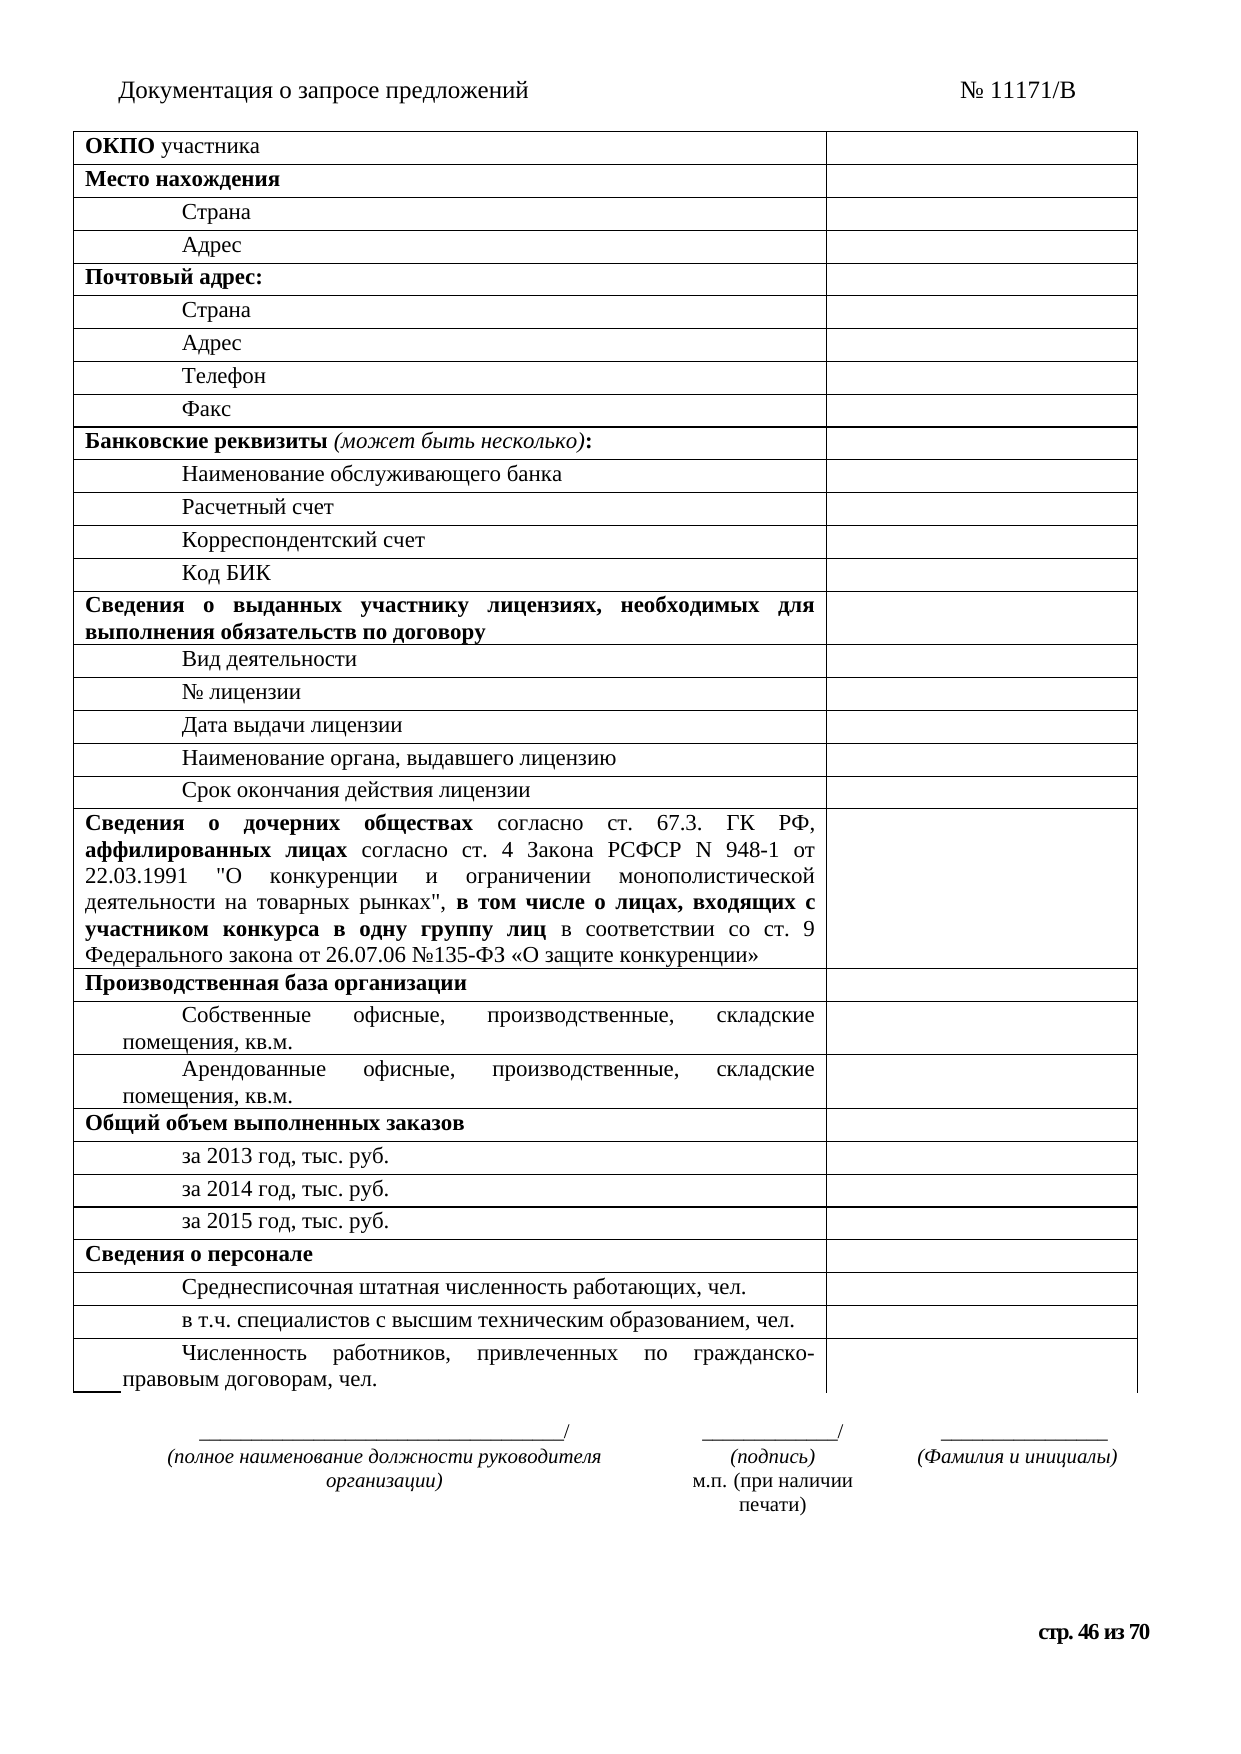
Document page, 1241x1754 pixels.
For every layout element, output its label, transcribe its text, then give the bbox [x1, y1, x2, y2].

table_cell Расчетный счет [74, 493, 826, 525]
table_cell (полное наименование должности руководителя организации) [122, 1444, 657, 1516]
table_cell [827, 1055, 1137, 1108]
table_cell Численность работников, привлеченных по гражданско-правовым договорам, чел. [74, 1339, 826, 1391]
table_cell Банковские реквизиты (может быть несколько): [74, 428, 826, 459]
table_cell [827, 165, 1137, 197]
table_cell Факс [74, 395, 826, 426]
table_cell [827, 526, 1137, 558]
table_cell [827, 296, 1137, 328]
table_cell [827, 711, 1137, 743]
table_cell (подпись) м.п. (при наличии печати) [658, 1444, 887, 1516]
table_cell [827, 777, 1137, 808]
table_cell [827, 678, 1137, 710]
table_cell в т.ч. специалистов с высшим техническим образованием, чел. [74, 1306, 826, 1338]
table_cell Собственные офисные, производственные, складские помещения, кв.м. [74, 1002, 826, 1054]
table_cell [827, 1002, 1137, 1054]
table_cell Сведения о дочерних обществах согласно ст. 67.3. ГК РФ, аффилированных лицах согласно ст. 4 Закона РСФСР N 948-1 от 22.03.1991 "О конкуренции и ограничении монополистической деятельности на товарных рынках", в том числе о лицах, входящих с участником конкурса в одну группу лиц в соответствии со ст. 9 Федерального закона от 26.07.06 №135-ФЗ «О защите конкуренции» [74, 809, 826, 968]
table_cell [827, 1109, 1137, 1141]
table_cell [827, 132, 1137, 164]
table_cell Наименование органа, выдавшего лицензию [74, 744, 826, 776]
table_cell [827, 428, 1137, 459]
table_cell [827, 592, 1137, 644]
table_cell за 2015 год, тыс. руб. [74, 1208, 826, 1239]
table_cell за 2013 год, тыс. руб. [74, 1142, 826, 1174]
table_cell [827, 231, 1137, 262]
table_cell Телефон [74, 362, 826, 394]
table_cell Производственная база организации [74, 969, 826, 1001]
table_cell Наименование обслуживающего банка [74, 460, 826, 492]
table_cell ОКПО участника [74, 132, 826, 164]
table_cell [827, 362, 1137, 394]
table_cell [827, 1175, 1137, 1206]
table_cell Сведения о выданных участнику лицензиях, необходимых для выполнения обязательств по договору [74, 592, 826, 644]
table_cell Страна [74, 296, 826, 328]
table_cell [827, 559, 1137, 591]
table_cell [827, 1240, 1137, 1272]
table_cell [827, 1273, 1137, 1305]
table_cell Страна [74, 198, 826, 229]
table_cell Арендованные офисные, производственные, складские помещения, кв.м. [74, 1055, 826, 1108]
table_cell [827, 1306, 1137, 1338]
table_cell [827, 493, 1137, 525]
table_cell [827, 744, 1137, 776]
table_cell Код БИК [74, 559, 826, 591]
table_cell [827, 809, 1137, 968]
table_cell № лицензии [74, 678, 826, 710]
table_cell [827, 198, 1137, 229]
table_cell ___________________________________/ [122, 1393, 657, 1443]
table_cell Общий объем выполненных заказов [74, 1109, 826, 1141]
table_cell [827, 1339, 1137, 1391]
table_cell [827, 1208, 1137, 1239]
table_cell [827, 1142, 1137, 1174]
table_cell [827, 969, 1137, 1001]
table_cell [827, 395, 1137, 426]
table_cell ________________ [888, 1393, 1146, 1443]
table_cell [827, 329, 1137, 361]
table_cell Среднесписочная штатная численность работающих, чел. [74, 1273, 826, 1305]
table_cell за 2014 год, тыс. руб. [74, 1175, 826, 1206]
table_cell Адрес [74, 231, 826, 262]
table_cell Место нахождения [74, 165, 826, 197]
table_cell [827, 460, 1137, 492]
table_cell Почтовый адрес: [74, 264, 826, 295]
table_cell Дата выдачи лицензии [74, 711, 826, 743]
table_cell (Фамилия и инициалы) [888, 1444, 1146, 1516]
table_cell [827, 645, 1137, 677]
table_cell Срок окончания действия лицензии [74, 777, 826, 808]
table_cell Вид деятельности [74, 645, 826, 677]
table_cell Корреспондентский счет [74, 526, 826, 558]
table_cell Сведения о персонале [74, 1240, 826, 1272]
table_cell Адрес [74, 329, 826, 361]
table_cell _____________/ [658, 1393, 887, 1443]
table_cell [827, 264, 1137, 295]
